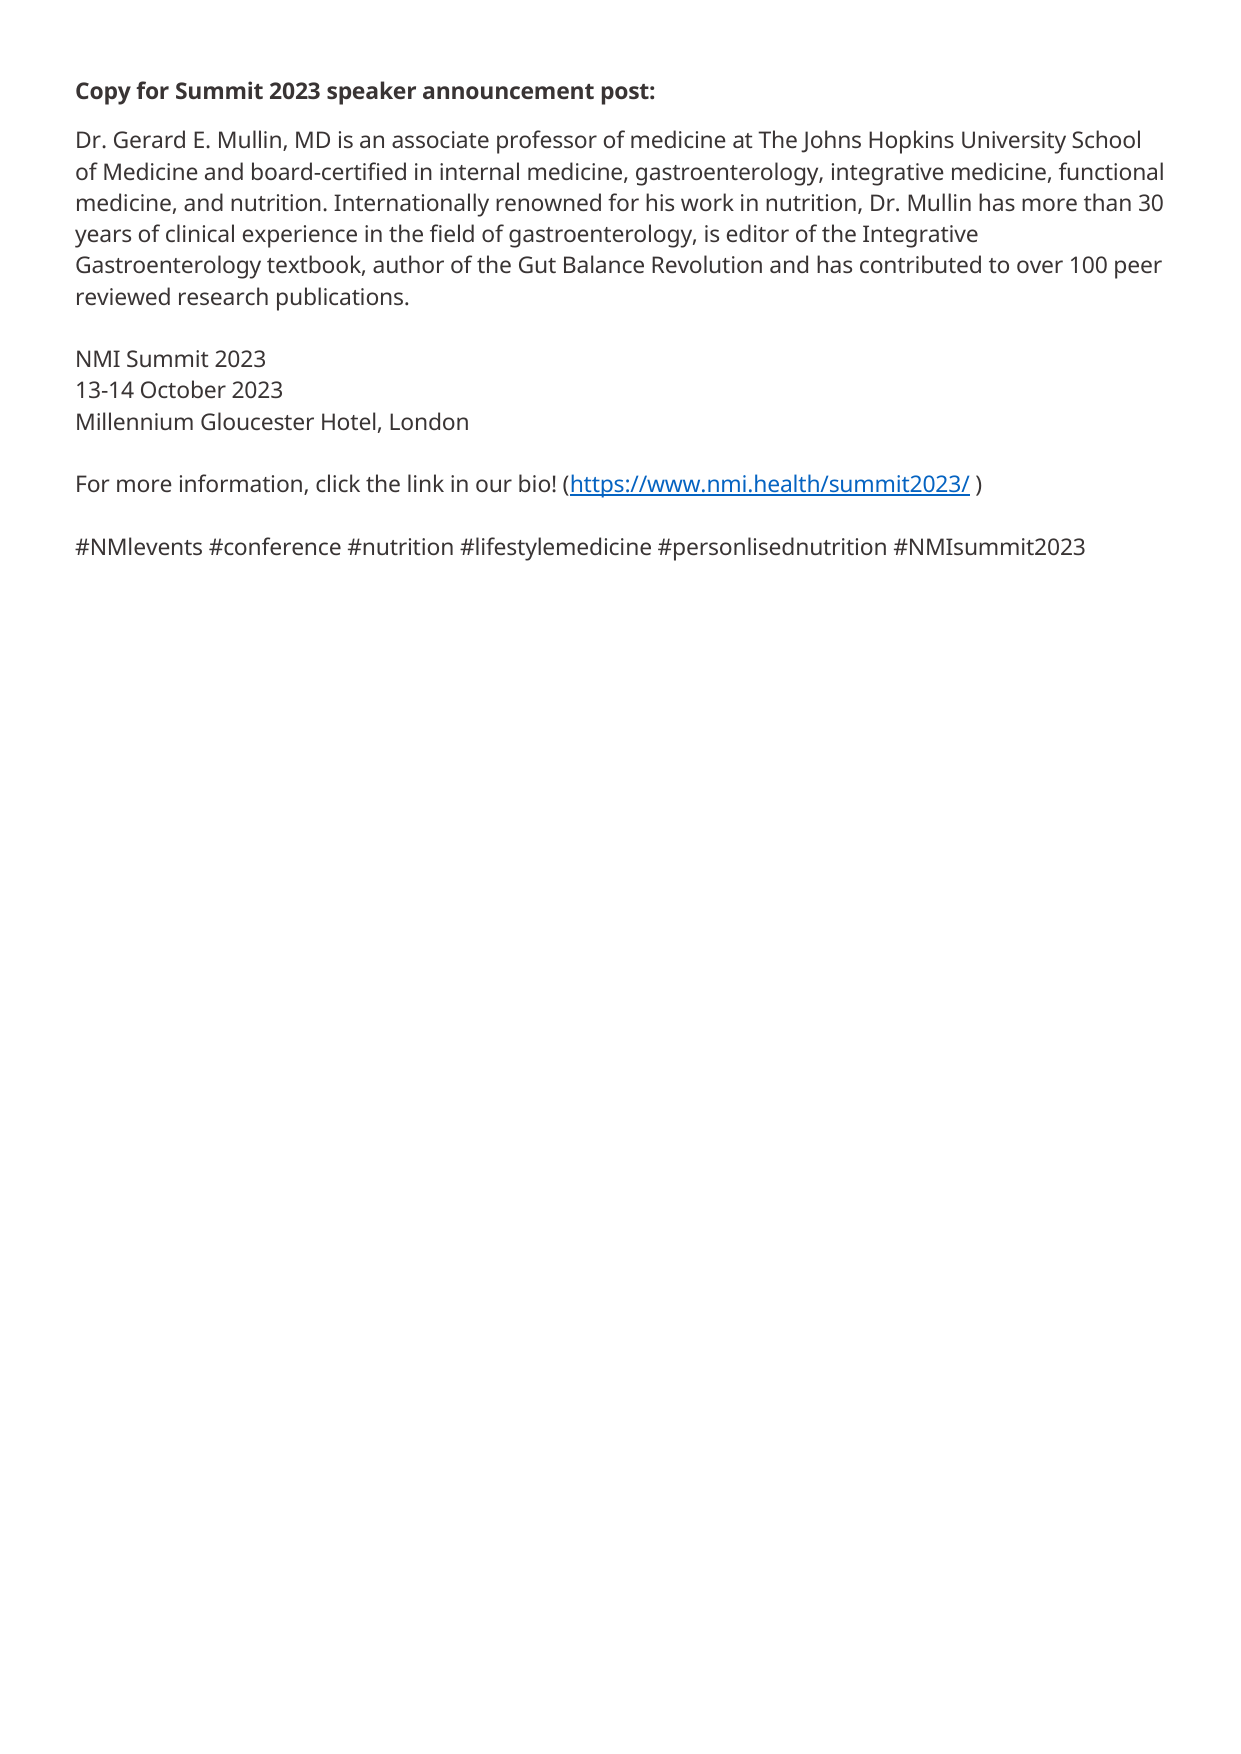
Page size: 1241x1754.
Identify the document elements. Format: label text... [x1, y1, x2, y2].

text #NMlevents #conference #nutrition #lifestylemedicine #personlisednutrition #NMIsummit2023 [75, 531, 1165, 562]
text Millennium Gloucester Hotel, London [75, 406, 1165, 437]
text Copy for Summit 2023 speaker announcement post: [75, 75, 1165, 106]
text NMI Summit 2023 [75, 343, 1165, 374]
text For more information, click the link in our bio! (https://www.nmi.health/summit2023/ ) [75, 468, 1165, 499]
text 13-14 October 2023 [75, 374, 1165, 406]
text Dr. Gerard E. Mullin, MD is an associate professor of medicine at The Johns Hopkins University School of Medicine and board-certified in internal medicine, gastroenterology, integrative medicine, functional medicine, and nutrition. Internationally renowned for his work in nutrition, Dr. Mullin has more than 30 years of clinical experience in the field of gastroenterology, is editor of the Integrative Gastroenterology textbook, author of the Gut Balance Revolution and has contributed to over 100 peer reviewed research publications. [75, 124, 1165, 312]
